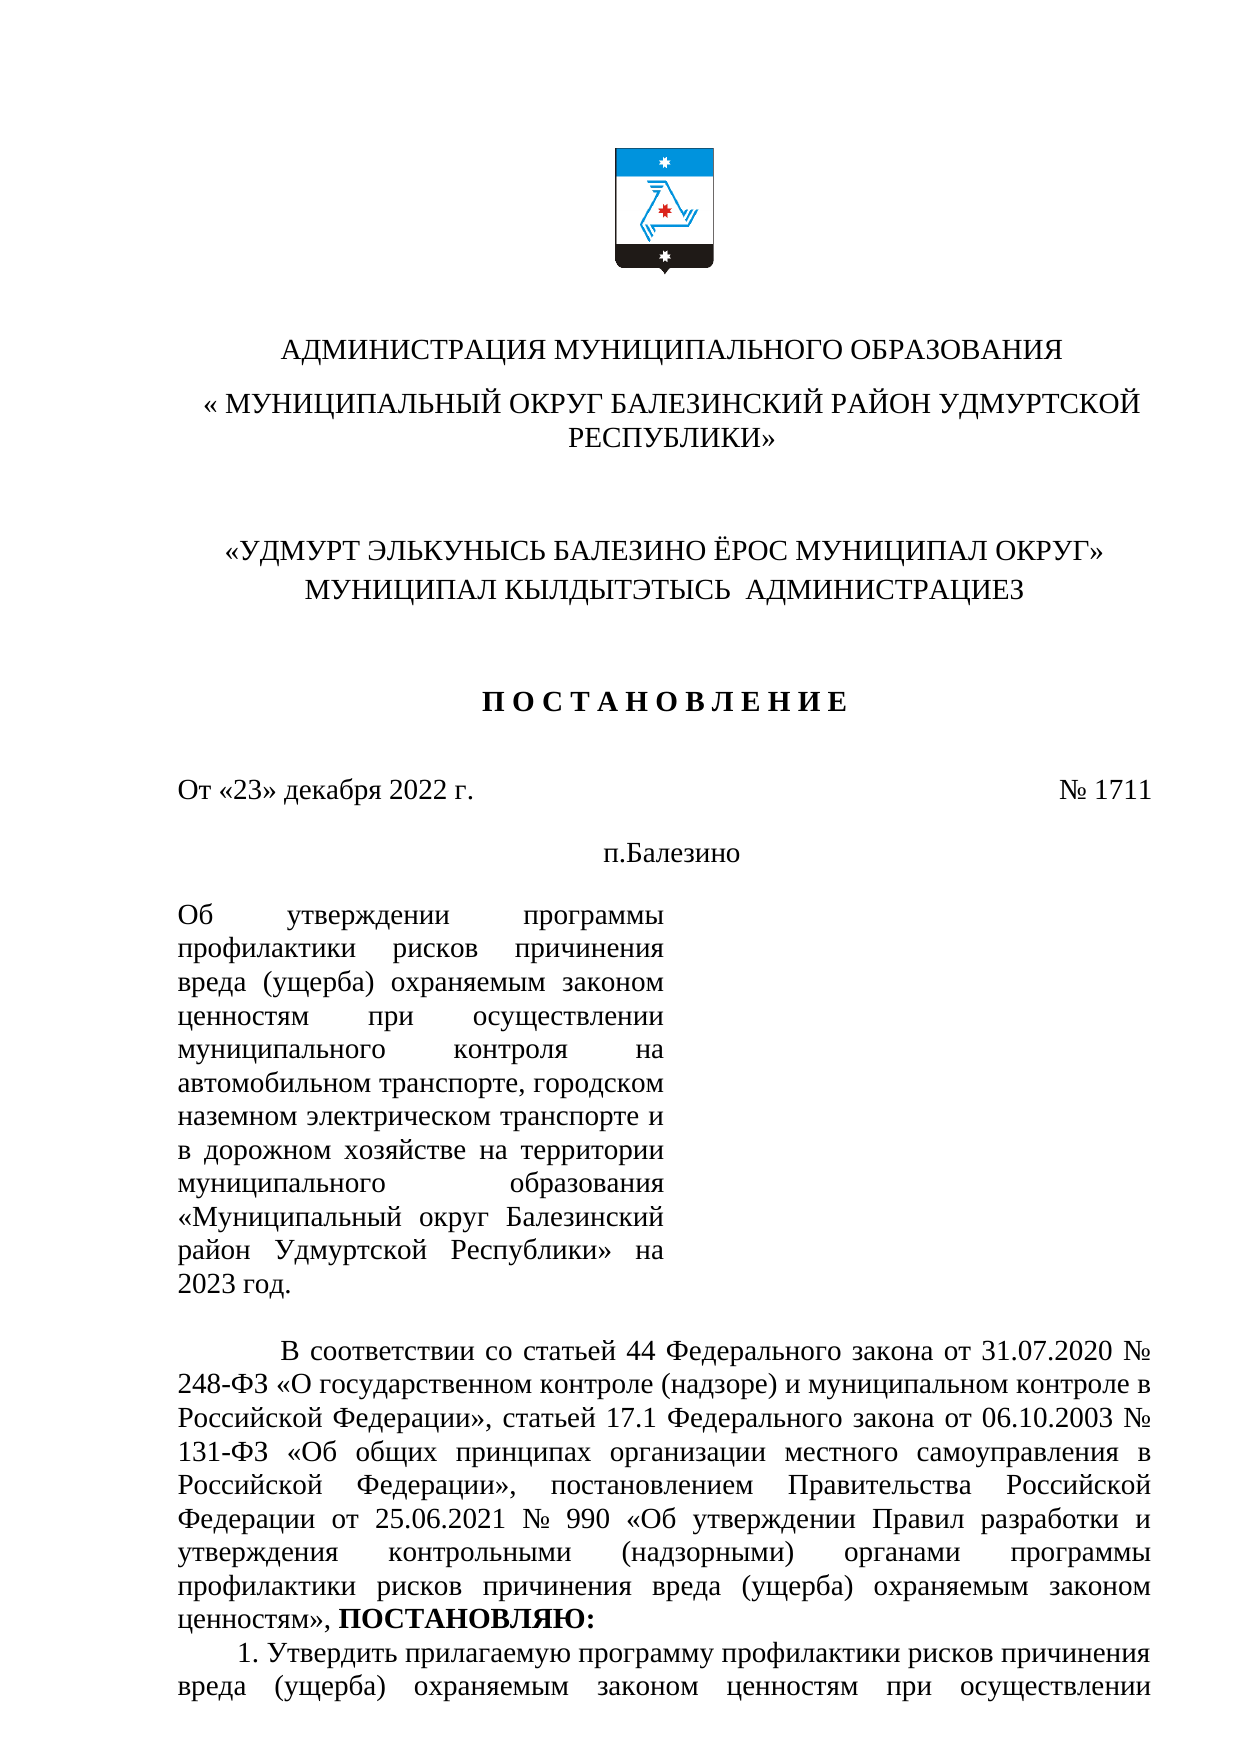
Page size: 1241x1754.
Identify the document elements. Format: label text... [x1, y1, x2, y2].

text П О С Т А Н О В Л Е Н И Е [177, 684, 1152, 718]
picture [615, 148, 714, 275]
text « МУНИЦИПАЛЬНЫЙ ОКРУГ БАЛЕЗИНСКИЙ РАЙОН УДМУРТСКОЙ РЕСПУБЛИКИ» [177, 386, 1166, 453]
table_header № 1711 [665, 773, 1163, 806]
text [177, 1635, 1152, 1702]
picture [661, 158, 669, 166]
table_header От «23» декабря 2022 г. [166, 773, 665, 806]
text АДМИНИСТРАЦИЯ МУНИЦИПАЛЬНОГО ОБРАЗОВАНИЯ [177, 332, 1166, 365]
text «УДМУРТ ЭЛЬКУНЫСЬ БАЛЕЗИНО ЁРОС МУНИЦИПАЛ ОКРУГ» МУНИЦИПАЛ КЫЛДЫТЭТЫСЬ АДМИНИСТРАЦИЕЗ [177, 533, 1152, 606]
text В соответствии со статьей 44 Федерального закона от 31.07.2020 № 248-ФЗ «О государственном контроле (надзоре) и муниципальном контроле в Российской Федерации», статьей 17.1 Федерального закона от 06.10.2003 № 131-ФЗ «Об общих принципах организации местного самоуправления в Российской Федерации», постановлением Правительства Российской Федерации от 25.06.2021 № 990 «Об утверждении Правил разработки и утверждения контрольными (надзорными) органами программы профилактики рисков причинения вреда (ущерба) охраняемым законом ценностям», ПОСТАНОВЛЯЮ: [177, 1333, 1152, 1635]
text п.Балезино [177, 835, 1166, 868]
text Об утверждении программы профилактики рисков причинения вреда (ущерба) охраняемым законом ценностям при осуществлении муниципального контроля на автомобильном транспорте, городском наземном электрическом транспорте и в дорожном хозяйстве на территории муниципального образования «Муниципальный округ Балезинский район Удмуртской Республики» на 2023 год. [177, 897, 664, 1299]
